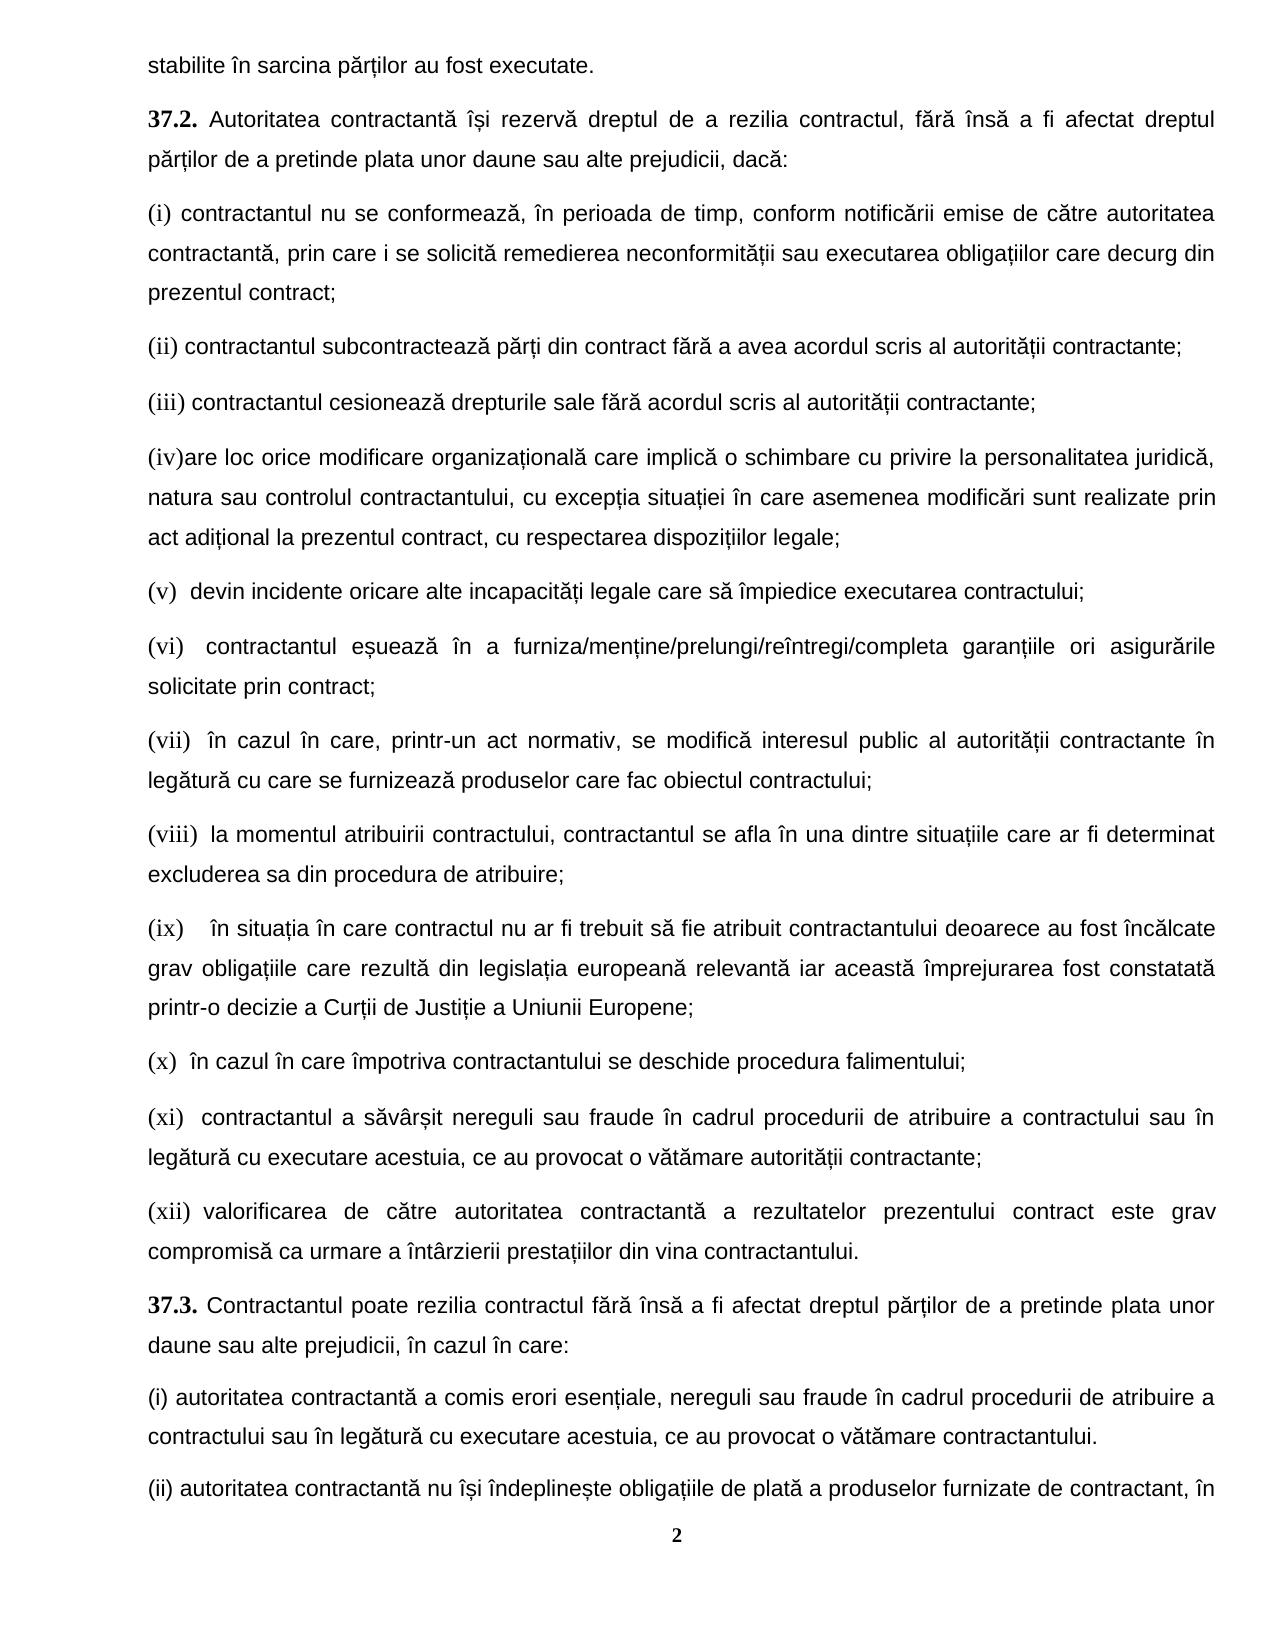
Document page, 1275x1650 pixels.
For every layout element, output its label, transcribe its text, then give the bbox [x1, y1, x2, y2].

list Contractantul poate rezilia contractul fără însă a fi afectat dreptul părților de a pretinde plata unor daune sau alte prejudicii, în cazul în care: [148, 1290, 1216, 1358]
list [148, 52, 1216, 78]
list în cazul în care, printr-un act normativ, se modifică interesul public al autorității contractante în legătură cu care se furnizează produselor care fac obiectul contractului; [148, 725, 1217, 793]
list la momentul atribuirii contractului, contractantul se afla în una dintre situațiile care ar fi determinat excluderea sa din procedura de atribuire; [148, 819, 1216, 887]
list contractantul cesionează drepturile sale fără acordul scris al autorității contractante; [148, 387, 1227, 416]
list în cazul în care împotriva contractantului se deschide procedura falimentului; [148, 1046, 1227, 1075]
list Autoritatea contractantă își rezervă dreptul de a rezilia contractul, fără însă a fi afectat dreptul părților de a pretinde plata unor daune sau alte prejudicii, dacă: [148, 104, 1216, 172]
list contractantul eșuează în a furniza/menține/prelungi/reîntregi/completa garanțiile ori asigurările solicitate prin contract; [148, 631, 1216, 700]
list contractantul subcontractează părți din contract fără a avea acordul scris al autorității contractante; [148, 331, 1227, 360]
list contractantul a săvârșit nereguli sau fraude în cadrul procedurii de atribuire a contractului sau în legătură cu executare acestuia, ce au provocat o vătămare autorității contractante; [148, 1102, 1216, 1170]
list în situația în care contractul nu ar fi trebuit să fie atribuit contractantului deoarece au fost încălcate grav obligațiile care rezultă din legislația europeană relevantă iar această împrejurarea fost constatată printr-o decizie a Curții de Justiție a Uniunii Europene; [148, 913, 1216, 1021]
list devin incidente oricare alte incapacități legale care să împiedice executarea contractului; [148, 576, 1227, 604]
list valorificarea de către autoritatea contractantă a rezultatelor prezentului contract este grav compromisă ca urmare a întârzierii prestațiilor din vina contractantului. [148, 1196, 1216, 1264]
list are loc orice modificare organizațională care implică o schimbare cu privire la personalitatea juridică, natura sau controlul contractantului, cu excepția situației în care asemenea modificări sunt realizate prin act adițional la prezentul contract, cu respectarea dispozițiilor legale; [148, 442, 1216, 550]
list (i) autoritatea contractantă a comis erori esențiale, nereguli sau fraude în cadrul procedurii de atribuire a contractului sau în legătură cu executare acestuia, ce au provocat o vătămare contractantului. [148, 1383, 1216, 1449]
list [148, 1475, 1216, 1501]
list contractantul nu se conformează, în perioada de timp, conform notificării emise de către autoritatea contractantă, prin care i se solicită remedierea neconformității sau executarea obligațiilor care decurg din prezentul contract; [148, 198, 1217, 306]
